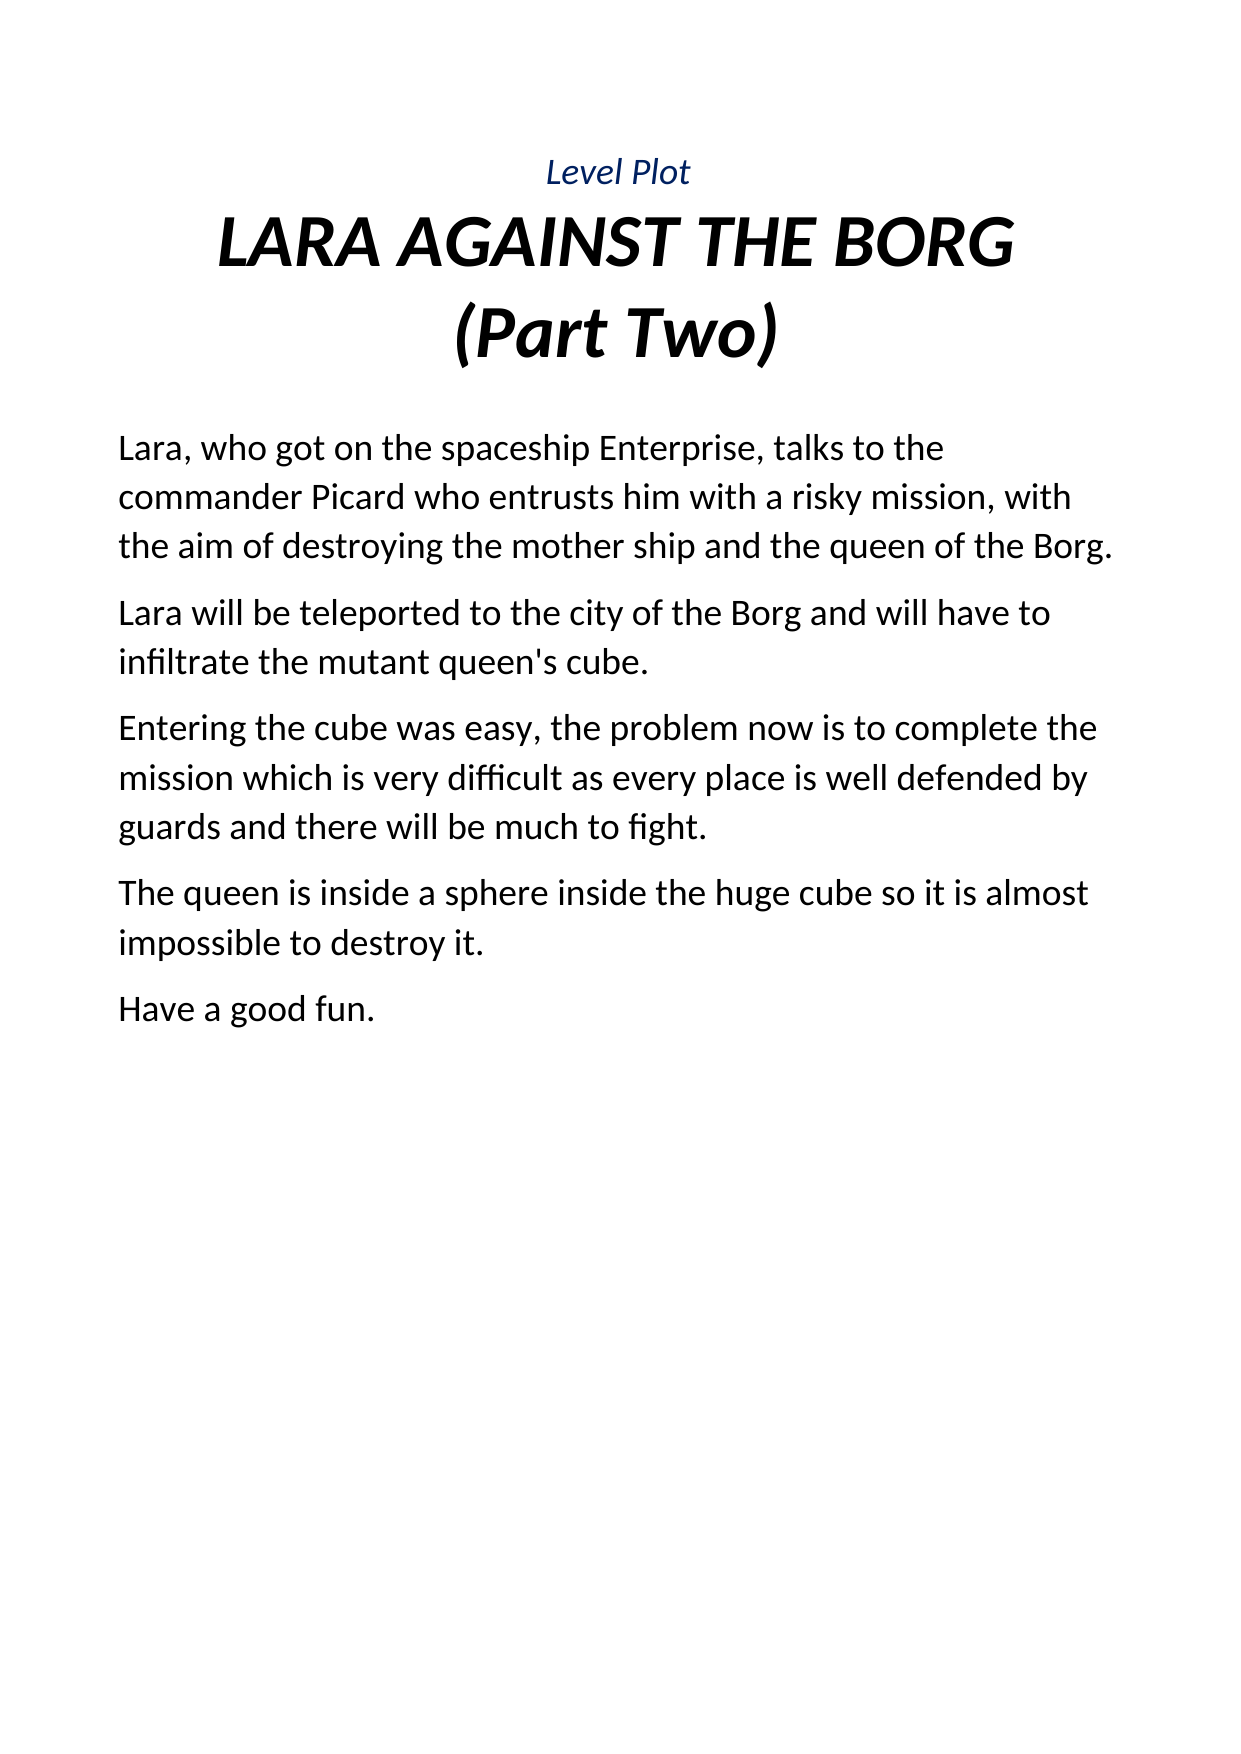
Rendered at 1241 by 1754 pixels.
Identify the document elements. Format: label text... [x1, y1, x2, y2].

text Entering the cube was easy, the problem now is to complete the mission which is very difficult as every place is well defended by guards and there will be much to fight. [118, 704, 1122, 849]
text Lara, who got on the spaceship Enterprise, talks to the commander Picard who entrusts him with a risky mission, with the aim of destroying the mother ship and the queen of the Borg. [118, 423, 1122, 568]
text The queen is inside a sphere inside the huge cube so it is almost impossible to destroy it. [118, 869, 1122, 964]
text (Part Two) [118, 285, 1122, 377]
text LARA AGAINST THE BORG [118, 193, 1122, 285]
text Level Plot [118, 148, 1122, 193]
text Lara will be teleported to the city of the Borg and will have to infiltrate the mutant queen's cube. [118, 588, 1122, 684]
text Have a good fun. [118, 985, 1122, 1031]
